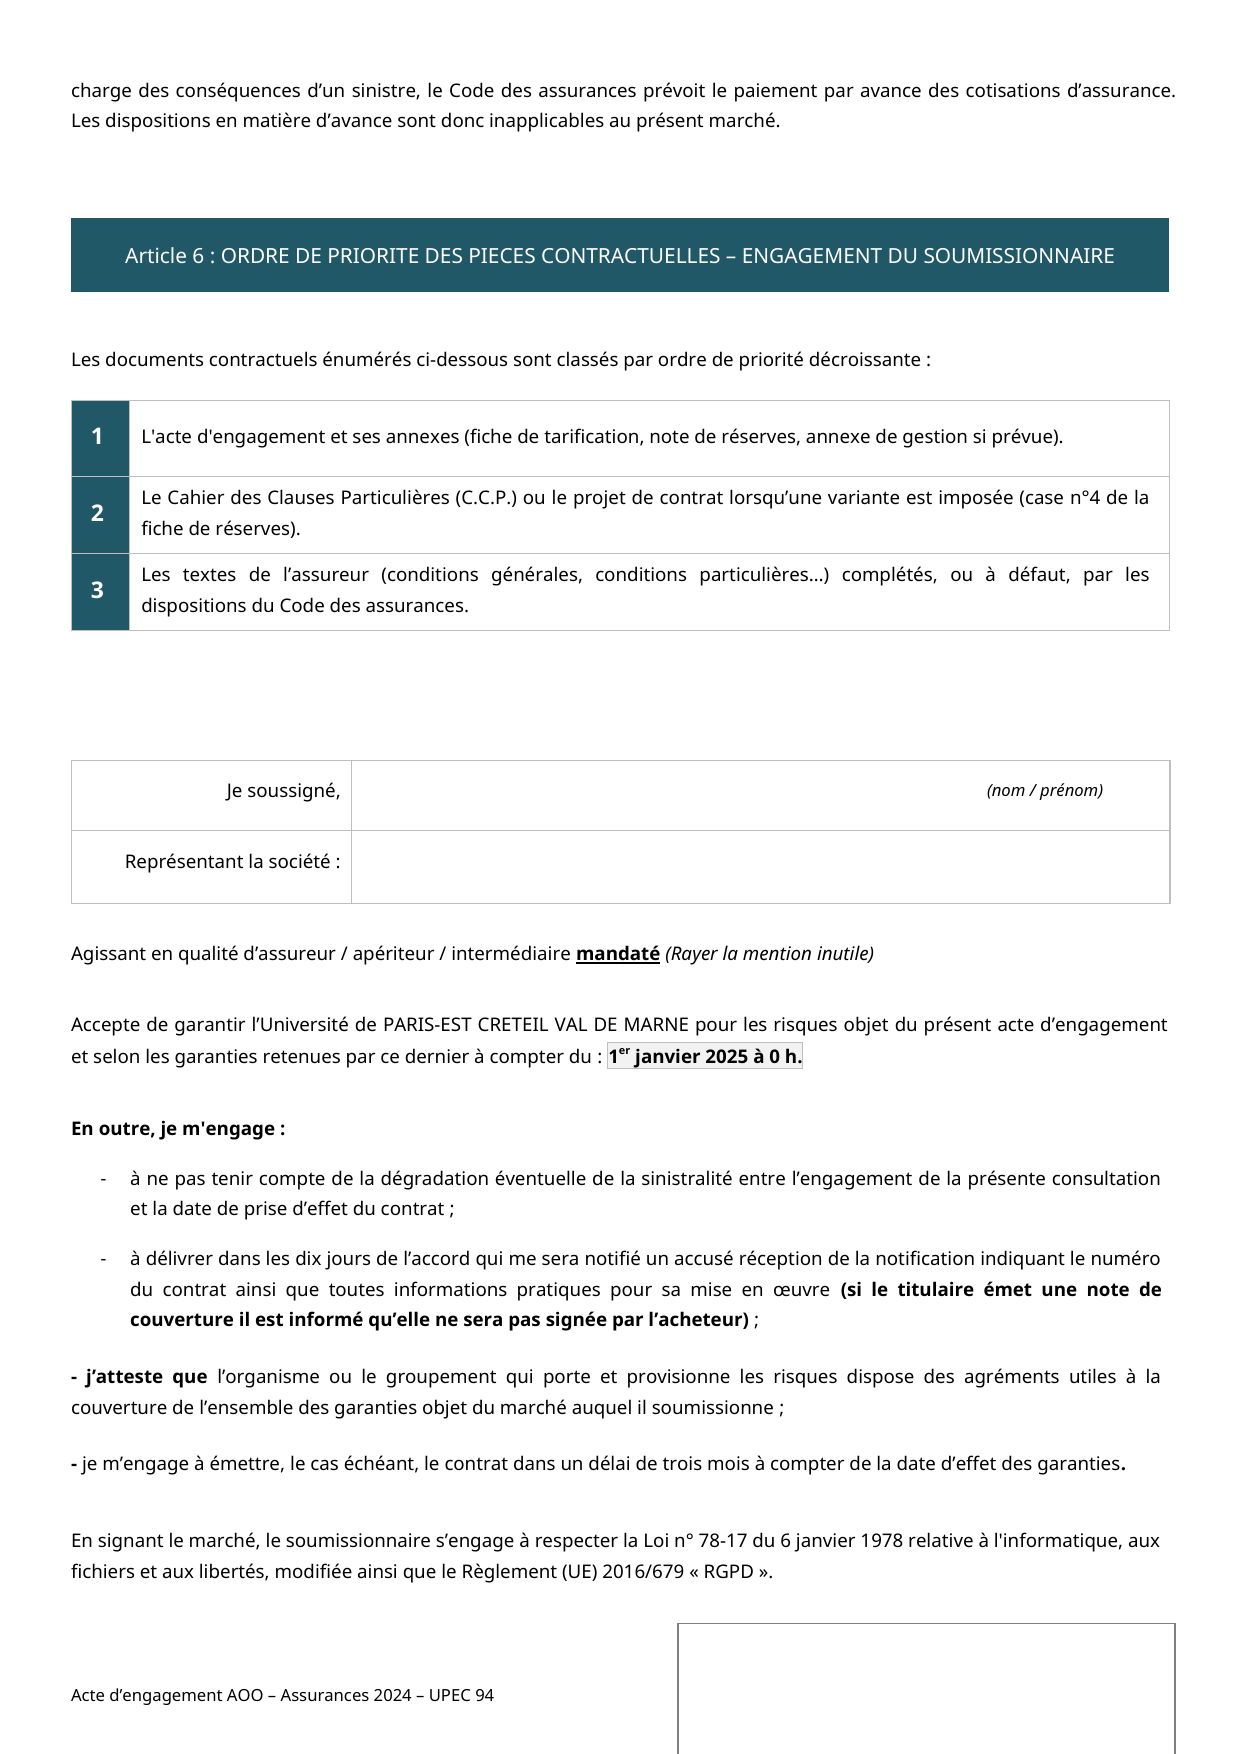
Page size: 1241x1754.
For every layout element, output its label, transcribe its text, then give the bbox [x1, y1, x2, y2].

table_header Je soussigné, [72, 761, 351, 830]
text Article 6 : ORDRE DE PRIORITE DES PIECES CONTRACTUELLES – ENGAGEMENT DU SOUMISSIONNAIRE [71, 241, 1169, 269]
table_cell 2 [72, 477, 129, 553]
text En outre, je m'engage : [71, 1115, 1162, 1140]
list à délivrer dans les dix jours de l’accord qui me sera notifié un accusé réception de la notification indiquant le numéro du contrat ainsi que toutes informations pratiques pour sa mise en œuvre (si le titulaire émet une note de couverture il est informé qu’elle ne sera pas signée par l’acheteur) ; [100, 1245, 1162, 1332]
table_header 1 [72, 401, 129, 476]
text - j’atteste que l’organisme ou le groupement qui porte et provisionne les risques dispose des agréments utiles à la couverture de l’ensemble des garanties objet du marché auquel il soumissionne ; [71, 1363, 1162, 1419]
table_header (nom / prénom) [352, 761, 1169, 830]
text Les documents contractuels énumérés ci-dessous sont classés par ordre de priorité décroissante : [71, 346, 1162, 372]
table_cell Les textes de l’assureur (conditions générales, conditions particulières…) complétés, ou à défaut, par les dispositions du Code des assurances. [130, 554, 1169, 630]
text Accepte de garantir l’Université de PARIS-EST CRETEIL VAL DE MARNE pour les risques objet du présent acte d’engagement et selon les garanties retenues par ce dernier à compter du : 1er janvier 2025 à 0 h. [71, 1011, 1169, 1069]
list à ne pas tenir compte de la dégradation éventuelle de la sinistralité entre l’engagement de la présente consultation et la date de prise d’effet du contrat ; [100, 1165, 1162, 1221]
table_cell [352, 831, 1169, 903]
table_cell Le Cahier des Clauses Particulières (C.C.P.) ou le projet de contrat lorsqu’une variante est imposée (case n°4 de la fiche de réserves). [130, 477, 1169, 553]
table_cell Représentant la société : [72, 831, 351, 903]
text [71, 77, 1177, 133]
text Agissant en qualité d’assureur / apériteur / intermédiaire mandaté (Rayer la mention inutile) [71, 941, 1169, 966]
table_header L'acte d'engagement et ses annexes (fiche de tarification, note de réserves, annexe de gestion si prévue). [130, 401, 1169, 476]
text En signant le marché, le soumissionnaire s’engage à respecter la Loi n° 78-17 du 6 janvier 1978 relative à l'informatique, aux fichiers et aux libertés, modifiée ainsi que le Règlement (UE) 2016/679 « RGPD ». [71, 1528, 1162, 1584]
text - je m’engage à émettre, le cas échéant, le contrat dans un délai de trois mois à compter de la date d’effet des garanties. [71, 1451, 1162, 1476]
table_cell 3 [72, 554, 129, 630]
